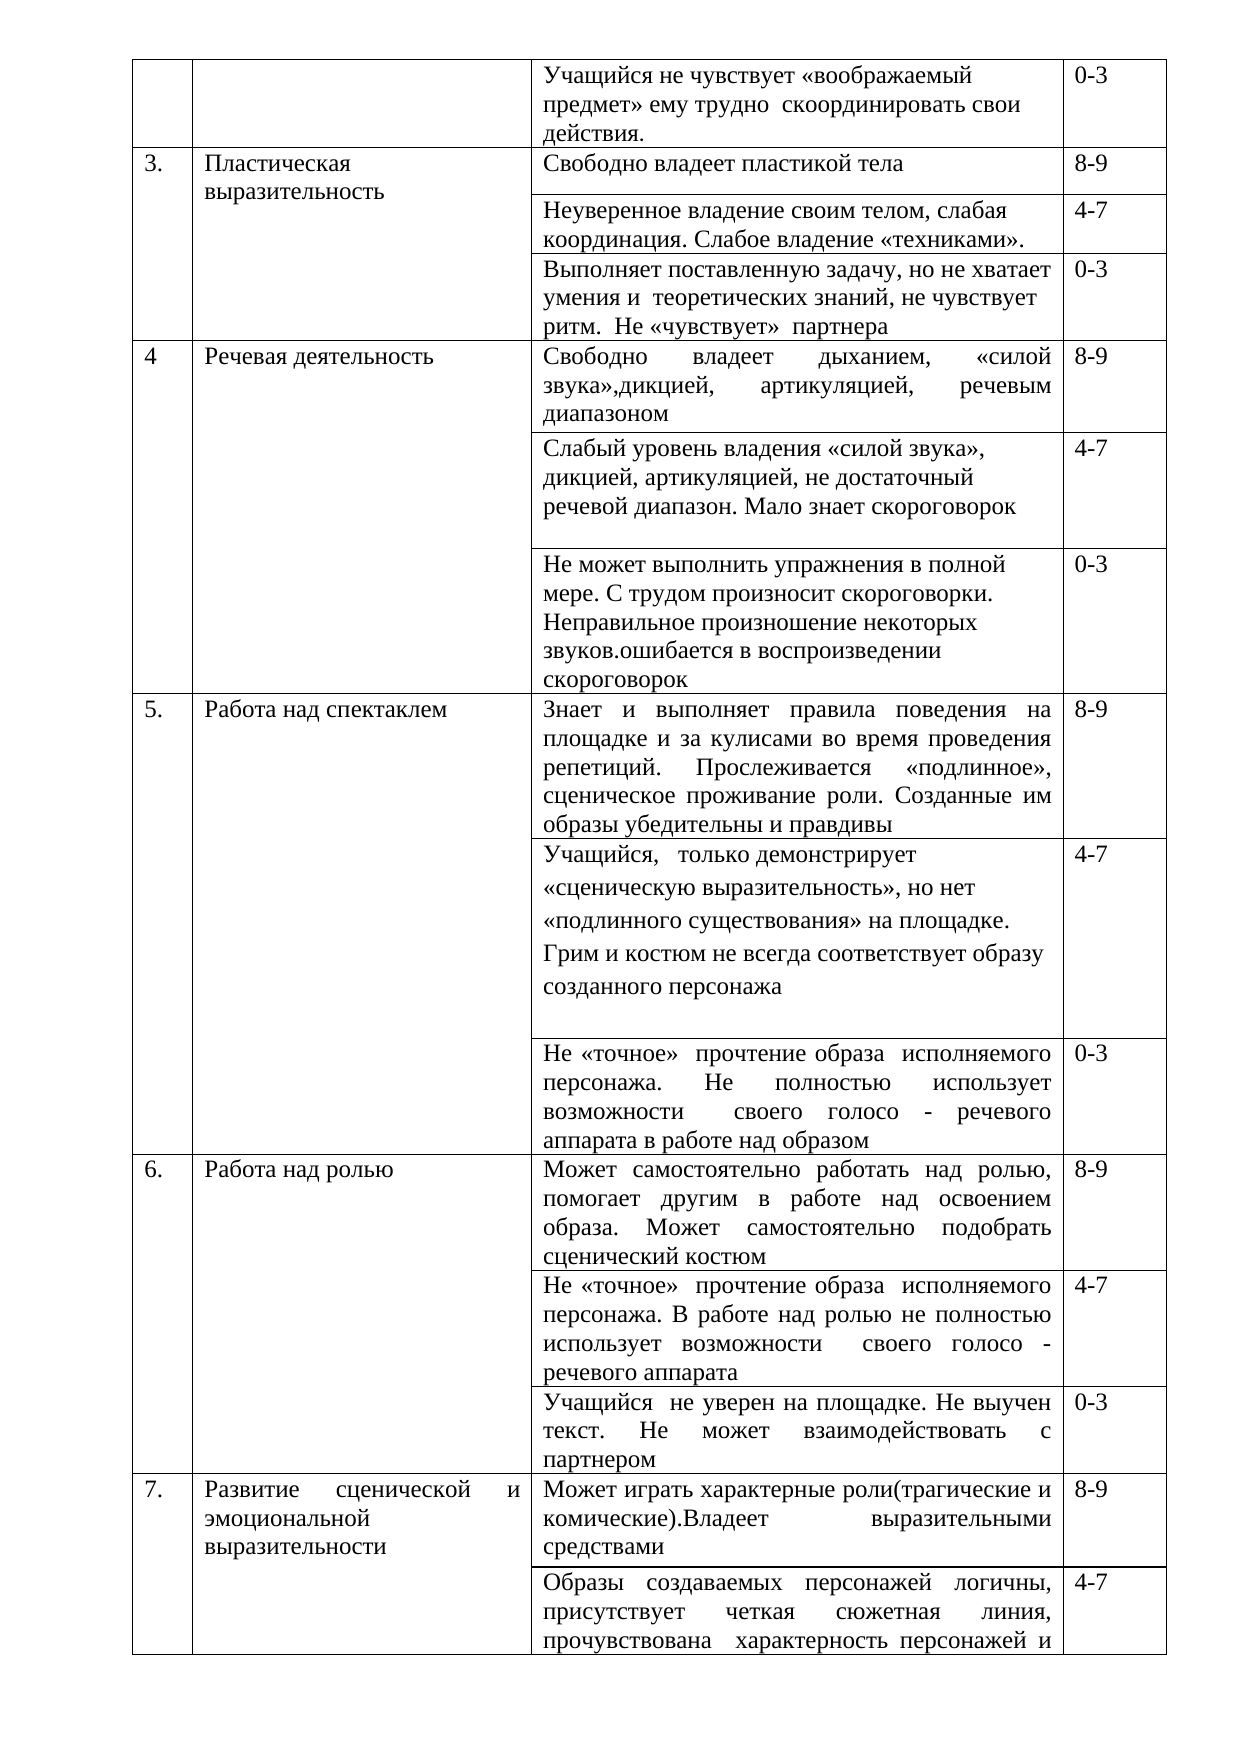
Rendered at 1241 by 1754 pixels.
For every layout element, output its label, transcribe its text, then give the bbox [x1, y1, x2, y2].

table_cell 0-3 [1064, 549, 1166, 693]
table_cell Выполняет поставленную задачу, но не хватает умения и теоретических знаний, не чувствует ритм. Не «чувствует» партнера [532, 254, 1063, 340]
table_cell Может играть характерные роли(трагические и комические).Владеет выразительными средствами [532, 1474, 1063, 1566]
table_cell Может самостоятельно работать над ролью, помогает другим в работе над освоением образа. Может самостоятельно подобрать сценический костюм [532, 1155, 1063, 1269]
table_cell 3. [133, 148, 192, 340]
table_cell Развитие сценической и эмоциональной выразительности [193, 1474, 531, 1654]
table_cell Учащийся, только демонстрирует «сценическую выразительность», но нет «подлинного существования» на площадке. Грим и костюм не всегда соответствует образу созданного персонажа [532, 839, 1063, 1037]
table_cell Свободно владеет дыханием, «силой звука»,дикцией, артикуляцией, речевым диапазоном [532, 341, 1063, 432]
table_cell 4-7 [1064, 839, 1166, 1037]
table_cell 4 [133, 341, 192, 693]
table_cell 8-9 [1064, 1155, 1166, 1269]
table_cell 8-9 [1064, 1474, 1166, 1566]
table_cell Учащийся не уверен на площадке. Не выучен текст. Не может взаимодействовать с партнером [532, 1387, 1063, 1473]
table_cell 6. [133, 1155, 192, 1473]
table_cell Работа над ролью [193, 1155, 531, 1473]
table_cell Работа над спектаклем [193, 694, 531, 1153]
table_cell Речевая деятельность [193, 341, 531, 693]
table_cell 4-7 [1064, 1271, 1166, 1386]
table_cell 0-3 [1064, 1039, 1166, 1153]
table_cell Знает и выполняет правила поведения на площадке и за кулисами во время проведения репетиций. Прослеживается «подлинное», сценическое проживание роли. Созданные им образы убедительны и правдивы [532, 694, 1063, 838]
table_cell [532, 1568, 1063, 1654]
table_cell 5. [133, 694, 192, 1153]
table_cell Свободно владеет пластикой тела [532, 148, 1063, 194]
table_cell 8-9 [1064, 694, 1166, 838]
table_cell 0-3 [1064, 1387, 1166, 1473]
table_cell 0-3 [1064, 254, 1166, 340]
table_cell Учащийся не чувствует «воображаемый предмет» ему трудно скоординировать свои действия. [532, 60, 1063, 147]
table_cell 4-7 [1064, 1568, 1166, 1654]
table_cell Пластическая выразительность [193, 148, 531, 340]
table_cell Неуверенное владение своим телом, слабая координация. Слабое владение «техниками». [532, 195, 1063, 253]
table_cell Не «точное» прочтение образа исполняемого персонажа. В работе над ролью не полностью использует возможности своего голосо - речевого аппарата [532, 1271, 1063, 1386]
table_cell 0-3 [1064, 60, 1166, 147]
table_cell Не может выполнить упражнения в полной мере. С трудом произносит скороговорки. Неправильное произношение некоторых звуков.ошибается в воспроизведении скороговорок [532, 549, 1063, 693]
table_cell 4-7 [1064, 195, 1166, 253]
table_cell 7. [133, 1474, 192, 1654]
table_cell Слабый уровень владения «силой звука», дикцией, артикуляцией, не достаточный речевой диапазон. Мало знает скороговорок [532, 433, 1063, 548]
table_cell Не «точное» прочтение образа исполняемого персонажа. Не полностью использует возможности своего голосо - речевого аппарата в работе над образом [532, 1039, 1063, 1153]
table_cell 8-9 [1064, 148, 1166, 194]
table_cell 4-7 [1064, 433, 1166, 548]
table_cell 8-9 [1064, 341, 1166, 432]
